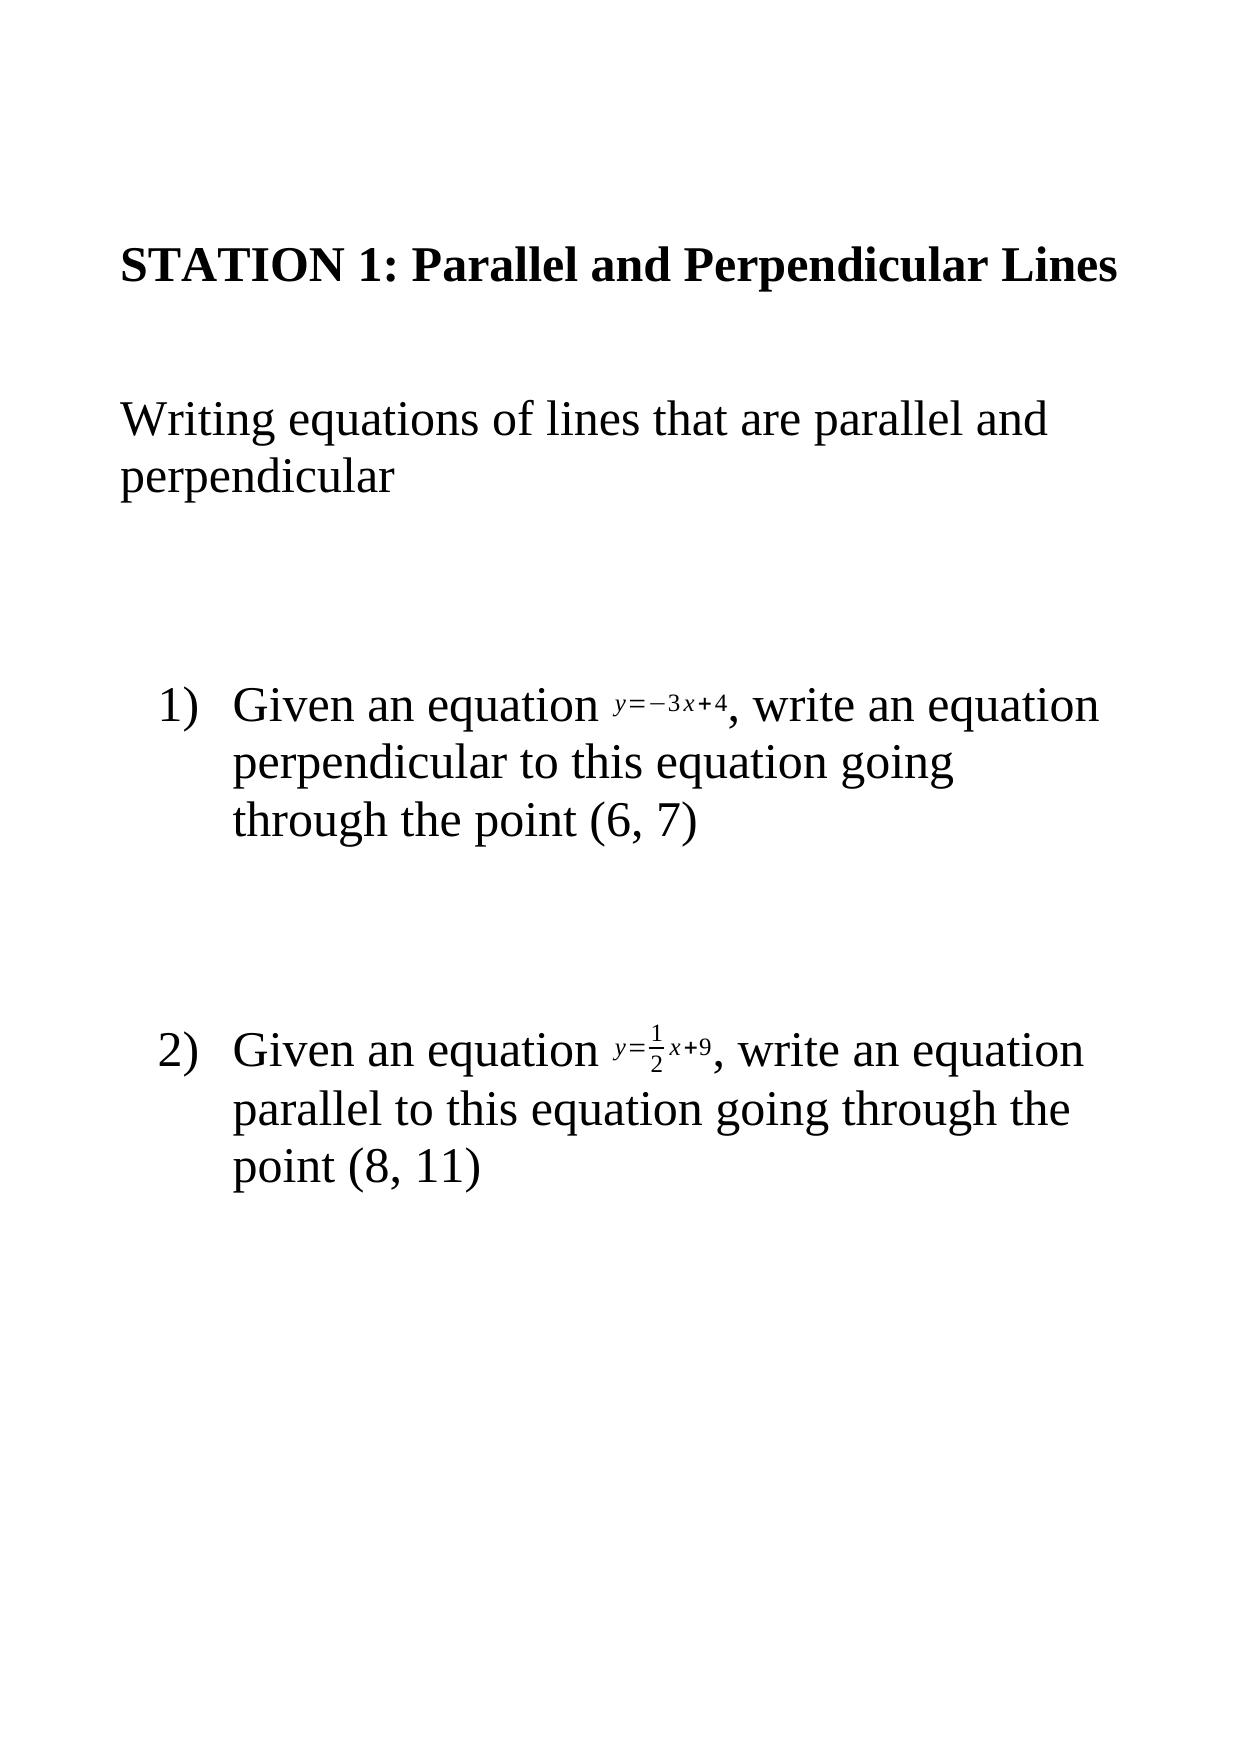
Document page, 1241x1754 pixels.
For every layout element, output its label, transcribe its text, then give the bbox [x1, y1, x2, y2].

list Given an equation , write an equation parallel to this equation going through the point (8, 11) [157, 1019, 1120, 1193]
text STATION 1: Parallel and Perpendicular Lines [120, 235, 1120, 292]
list Given an equation , write an equation perpendicular to this equation going through the point (6, 7) [157, 674, 1120, 847]
text Writing equations of lines that are parallel and perpendicular [120, 388, 1120, 503]
